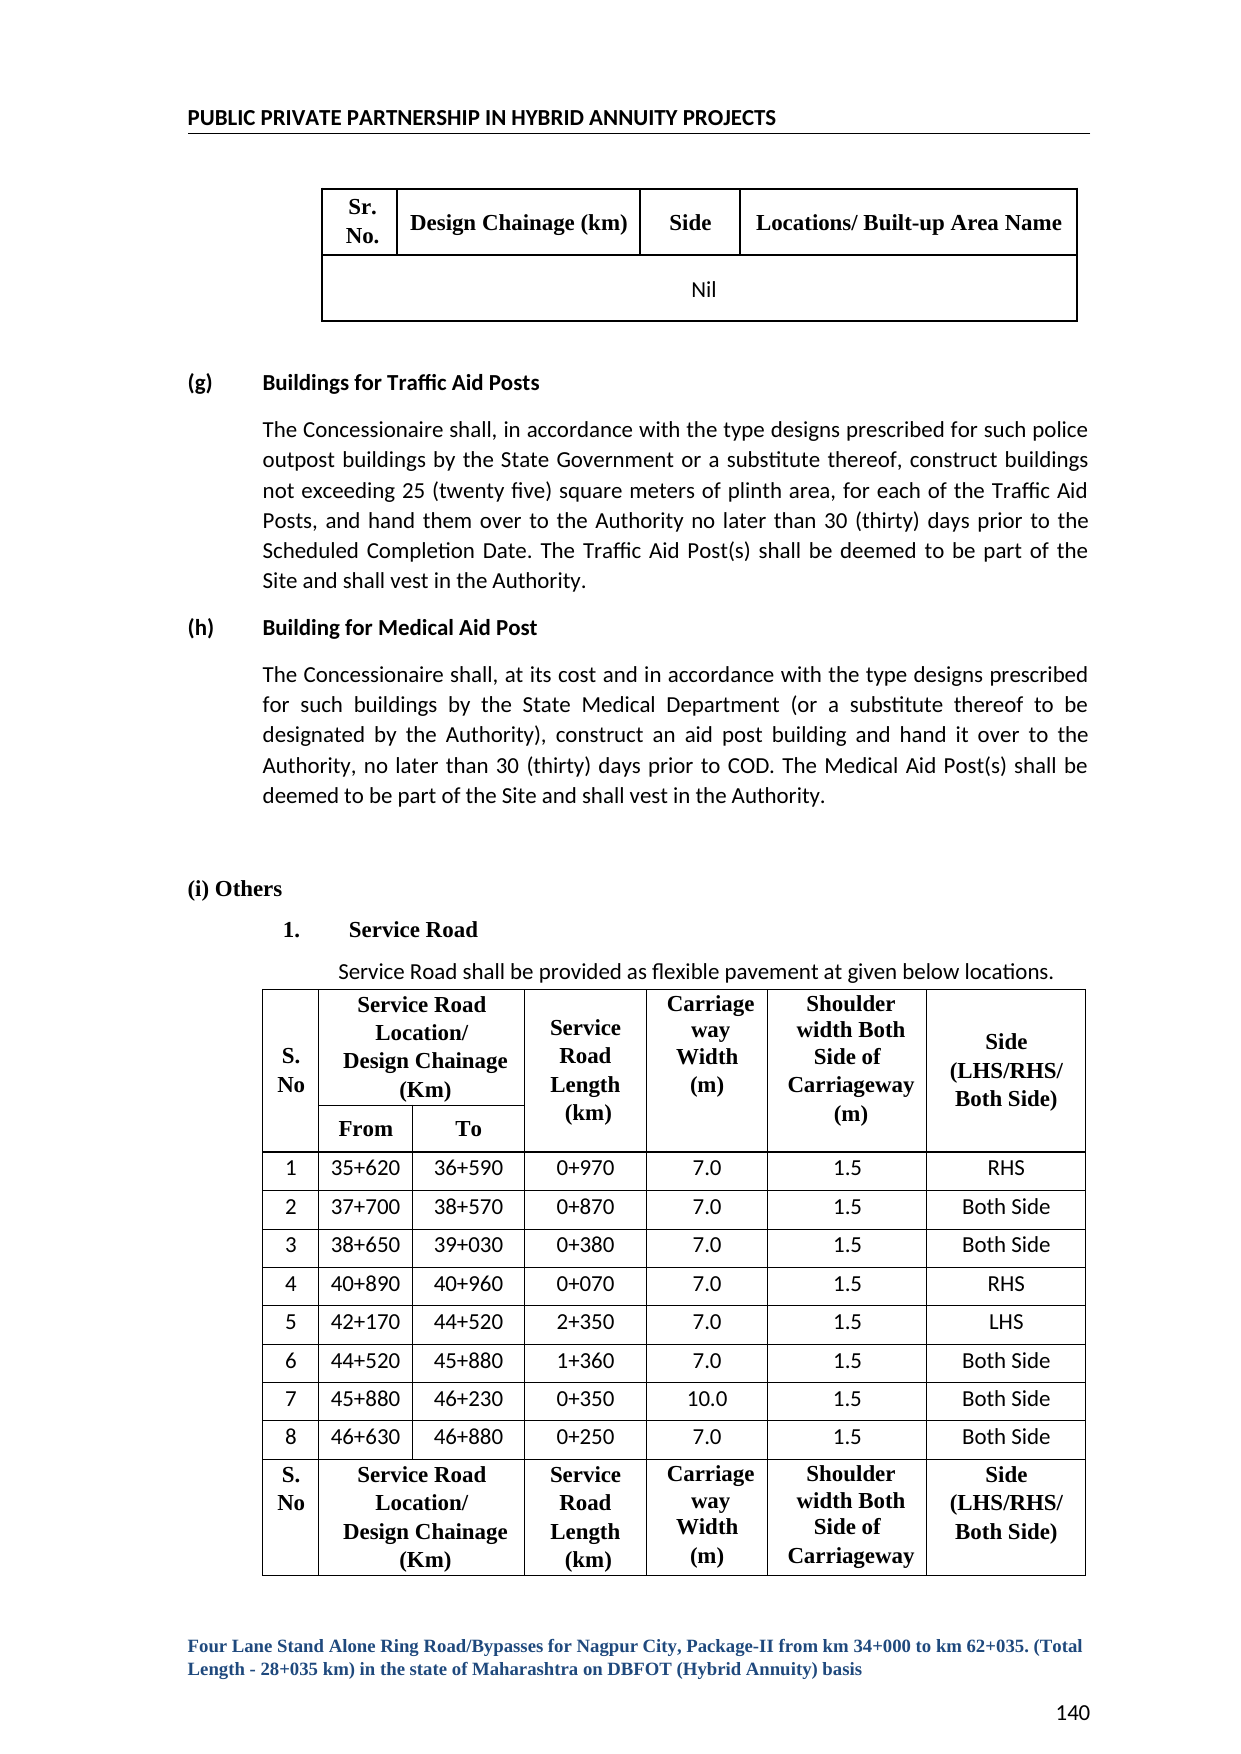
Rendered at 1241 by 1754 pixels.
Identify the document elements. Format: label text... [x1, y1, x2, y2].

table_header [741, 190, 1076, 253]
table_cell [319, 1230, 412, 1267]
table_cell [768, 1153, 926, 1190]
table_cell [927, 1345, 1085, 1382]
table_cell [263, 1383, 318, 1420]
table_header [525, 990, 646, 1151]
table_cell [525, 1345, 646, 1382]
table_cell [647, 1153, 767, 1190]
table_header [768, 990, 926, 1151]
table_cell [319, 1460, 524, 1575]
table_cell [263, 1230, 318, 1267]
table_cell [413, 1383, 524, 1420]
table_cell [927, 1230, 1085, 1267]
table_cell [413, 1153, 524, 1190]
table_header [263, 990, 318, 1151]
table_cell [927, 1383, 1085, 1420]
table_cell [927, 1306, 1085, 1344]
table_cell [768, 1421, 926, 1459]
text The Concessionaire shall, at its cost and in accordance with the type designs prescribed for such buildings by the State Medical Department (or a substitute thereof to be designated by the Authority), construct an aid post building and hand it over to the Authority, no later than 30 (thirty) days prior to COD. The Medical Aid Post(s) shall be deemed to be part of the Site and shall vest in the Authority. [262, 660, 1090, 809]
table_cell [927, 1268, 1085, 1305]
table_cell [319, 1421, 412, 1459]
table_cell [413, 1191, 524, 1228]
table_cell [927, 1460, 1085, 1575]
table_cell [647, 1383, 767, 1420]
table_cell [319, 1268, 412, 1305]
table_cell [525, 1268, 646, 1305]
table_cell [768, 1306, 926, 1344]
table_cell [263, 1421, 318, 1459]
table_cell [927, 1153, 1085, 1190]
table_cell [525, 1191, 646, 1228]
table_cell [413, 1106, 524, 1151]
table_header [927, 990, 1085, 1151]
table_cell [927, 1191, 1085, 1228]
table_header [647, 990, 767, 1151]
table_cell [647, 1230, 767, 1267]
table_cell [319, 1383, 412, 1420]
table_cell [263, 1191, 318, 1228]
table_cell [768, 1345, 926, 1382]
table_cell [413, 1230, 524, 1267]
text (g) Buildings for Traffic Aid Posts [187, 368, 1090, 397]
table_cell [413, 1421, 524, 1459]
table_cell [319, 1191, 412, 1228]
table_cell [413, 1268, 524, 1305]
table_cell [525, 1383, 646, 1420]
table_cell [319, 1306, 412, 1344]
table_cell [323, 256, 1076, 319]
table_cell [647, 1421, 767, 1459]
text The Concessionaire shall, in accordance with the type designs prescribed for such police outpost buildings by the State Government or a substitute thereof, construct buildings not exceeding 25 (twenty five) square meters of plinth area, for each of the Traffic Aid Posts, and hand them over to the Authority no later than 30 (thirty) days prior to the Scheduled Completion Date. The Traffic Aid Post(s) shall be deemed to be part of the Site and shall vest in the Authority. [262, 415, 1090, 594]
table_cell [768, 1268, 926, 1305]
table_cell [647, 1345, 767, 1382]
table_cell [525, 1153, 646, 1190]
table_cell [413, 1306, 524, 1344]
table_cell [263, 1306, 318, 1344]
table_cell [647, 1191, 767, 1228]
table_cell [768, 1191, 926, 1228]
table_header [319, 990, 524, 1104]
text Service Road shall be provided as flexible pavement at given below locations. [338, 957, 1090, 985]
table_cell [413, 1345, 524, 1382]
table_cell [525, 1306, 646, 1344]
table_header Design Chainage (km) [398, 190, 639, 253]
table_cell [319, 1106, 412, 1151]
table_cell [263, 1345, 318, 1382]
list Service Road [283, 916, 1090, 942]
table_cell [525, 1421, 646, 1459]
table_header Sr. No. [323, 190, 396, 253]
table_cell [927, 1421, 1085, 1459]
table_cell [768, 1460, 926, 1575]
text (h) Building for Medical Aid Post [187, 613, 1090, 641]
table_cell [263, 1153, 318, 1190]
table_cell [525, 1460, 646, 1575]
text (i) Others [187, 875, 1090, 901]
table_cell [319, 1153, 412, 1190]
table_header Side [641, 190, 739, 253]
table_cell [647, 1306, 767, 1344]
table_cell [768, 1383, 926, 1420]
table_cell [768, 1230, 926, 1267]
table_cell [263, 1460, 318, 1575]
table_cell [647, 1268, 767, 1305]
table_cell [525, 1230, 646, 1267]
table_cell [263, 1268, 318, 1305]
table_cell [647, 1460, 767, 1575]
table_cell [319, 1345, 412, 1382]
